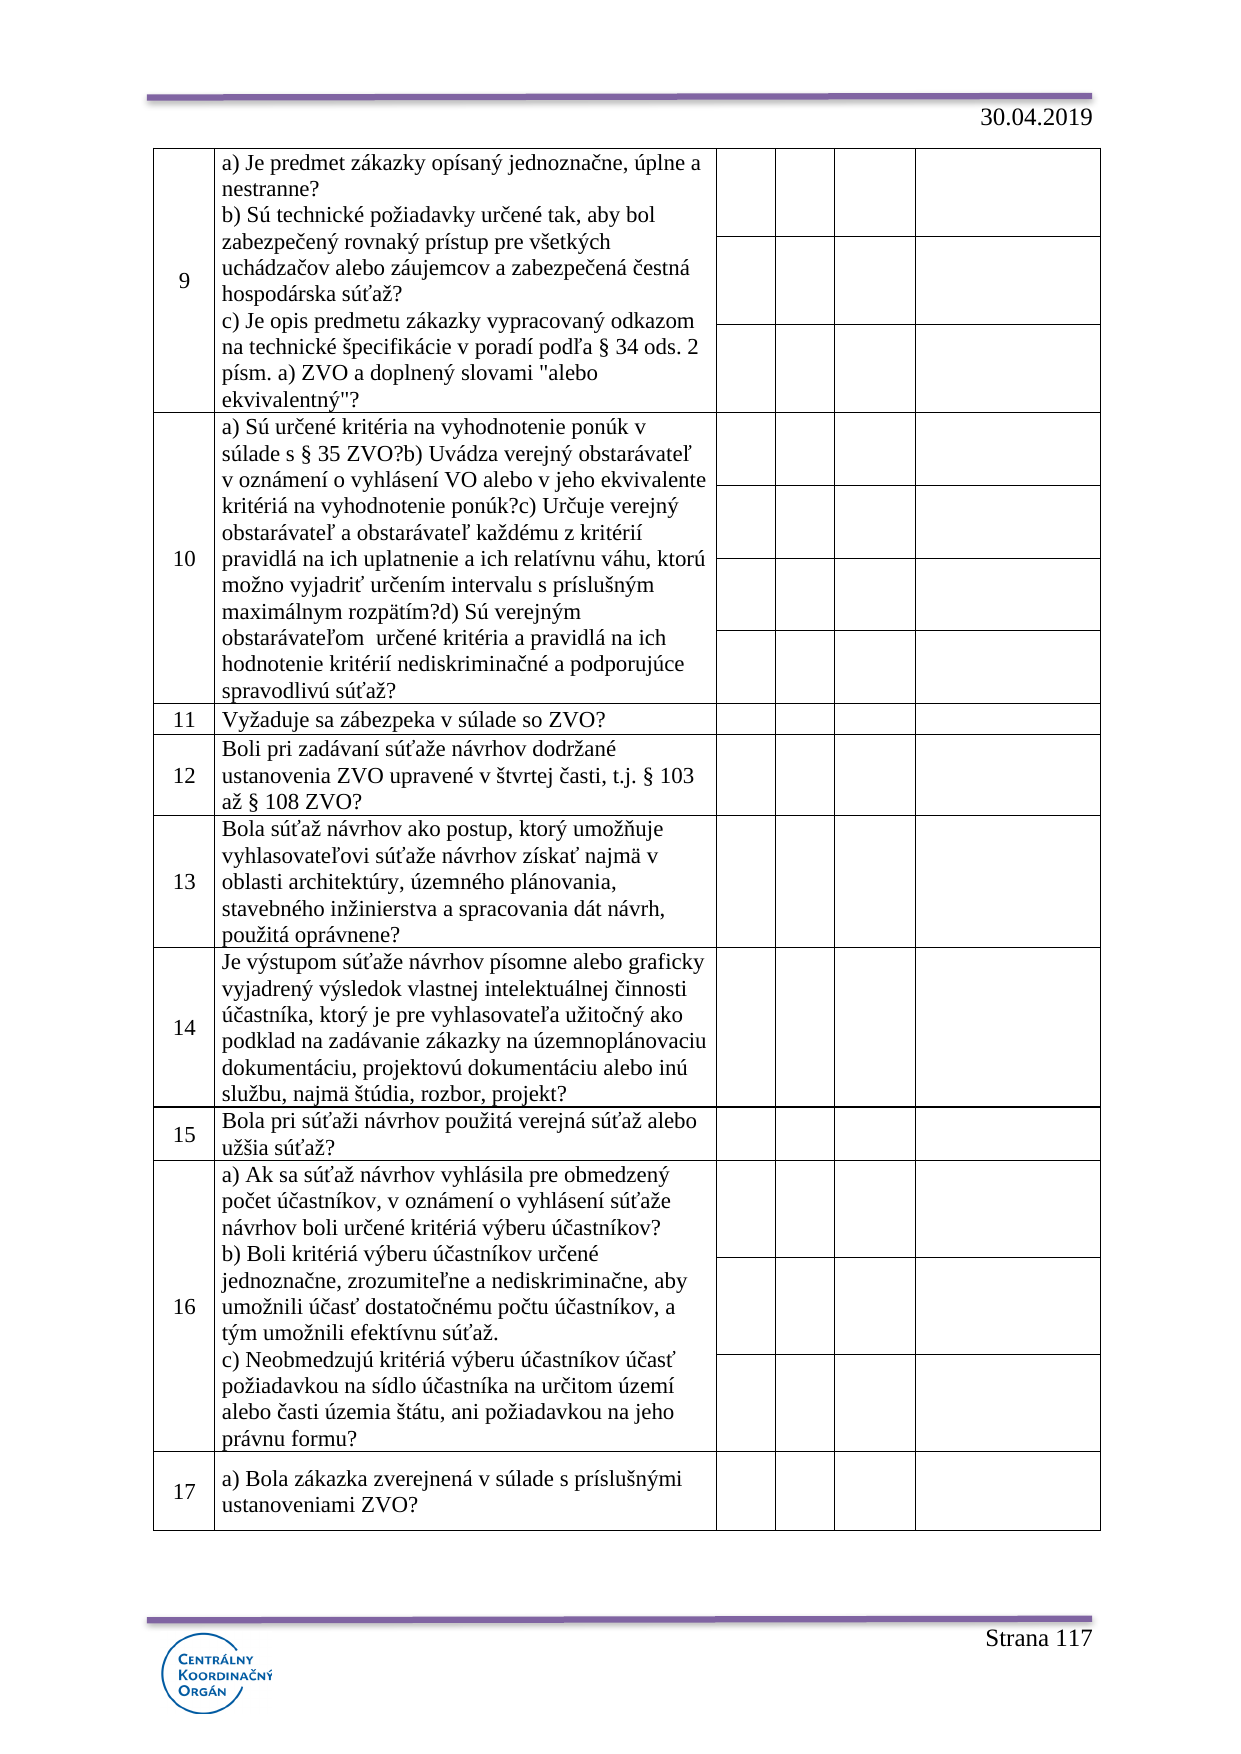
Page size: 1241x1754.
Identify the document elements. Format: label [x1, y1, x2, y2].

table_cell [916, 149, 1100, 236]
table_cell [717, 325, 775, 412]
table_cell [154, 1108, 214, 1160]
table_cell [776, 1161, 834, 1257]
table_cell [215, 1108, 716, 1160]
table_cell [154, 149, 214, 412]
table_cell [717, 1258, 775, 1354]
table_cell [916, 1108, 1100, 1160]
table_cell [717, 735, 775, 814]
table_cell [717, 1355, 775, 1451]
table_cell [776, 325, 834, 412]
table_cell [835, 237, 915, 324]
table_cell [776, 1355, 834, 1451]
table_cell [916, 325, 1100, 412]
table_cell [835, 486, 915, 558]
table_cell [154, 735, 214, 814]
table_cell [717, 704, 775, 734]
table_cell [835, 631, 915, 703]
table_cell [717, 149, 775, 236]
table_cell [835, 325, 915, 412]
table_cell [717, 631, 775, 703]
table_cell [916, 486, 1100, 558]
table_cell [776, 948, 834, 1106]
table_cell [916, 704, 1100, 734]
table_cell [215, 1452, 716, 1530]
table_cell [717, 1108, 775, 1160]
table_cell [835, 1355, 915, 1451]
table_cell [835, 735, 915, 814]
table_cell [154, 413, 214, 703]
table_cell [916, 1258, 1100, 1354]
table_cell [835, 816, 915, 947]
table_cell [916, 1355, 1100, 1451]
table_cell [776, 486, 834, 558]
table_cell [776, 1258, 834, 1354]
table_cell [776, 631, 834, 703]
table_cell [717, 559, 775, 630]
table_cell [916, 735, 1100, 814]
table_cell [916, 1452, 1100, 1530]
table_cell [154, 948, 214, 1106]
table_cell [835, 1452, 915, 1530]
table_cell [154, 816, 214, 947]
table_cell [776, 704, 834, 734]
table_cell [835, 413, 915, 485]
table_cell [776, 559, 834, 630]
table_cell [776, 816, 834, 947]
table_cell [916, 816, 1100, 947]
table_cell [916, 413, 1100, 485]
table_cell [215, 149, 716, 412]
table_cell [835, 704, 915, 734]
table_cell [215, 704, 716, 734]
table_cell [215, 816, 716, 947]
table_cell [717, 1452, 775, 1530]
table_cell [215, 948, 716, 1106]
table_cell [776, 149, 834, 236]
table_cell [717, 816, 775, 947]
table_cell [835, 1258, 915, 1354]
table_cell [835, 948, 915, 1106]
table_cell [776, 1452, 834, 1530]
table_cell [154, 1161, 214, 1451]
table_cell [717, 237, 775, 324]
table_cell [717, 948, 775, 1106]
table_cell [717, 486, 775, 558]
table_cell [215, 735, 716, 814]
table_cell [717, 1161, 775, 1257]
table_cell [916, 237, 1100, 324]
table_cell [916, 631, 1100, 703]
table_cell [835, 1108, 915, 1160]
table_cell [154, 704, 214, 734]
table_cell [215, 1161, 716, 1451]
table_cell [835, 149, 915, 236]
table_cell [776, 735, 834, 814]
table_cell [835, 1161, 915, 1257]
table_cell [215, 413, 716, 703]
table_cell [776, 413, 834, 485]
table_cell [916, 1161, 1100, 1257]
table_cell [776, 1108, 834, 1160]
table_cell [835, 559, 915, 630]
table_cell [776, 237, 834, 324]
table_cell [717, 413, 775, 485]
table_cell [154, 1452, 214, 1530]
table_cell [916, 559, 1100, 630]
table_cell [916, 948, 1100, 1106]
picture [159, 1631, 272, 1713]
